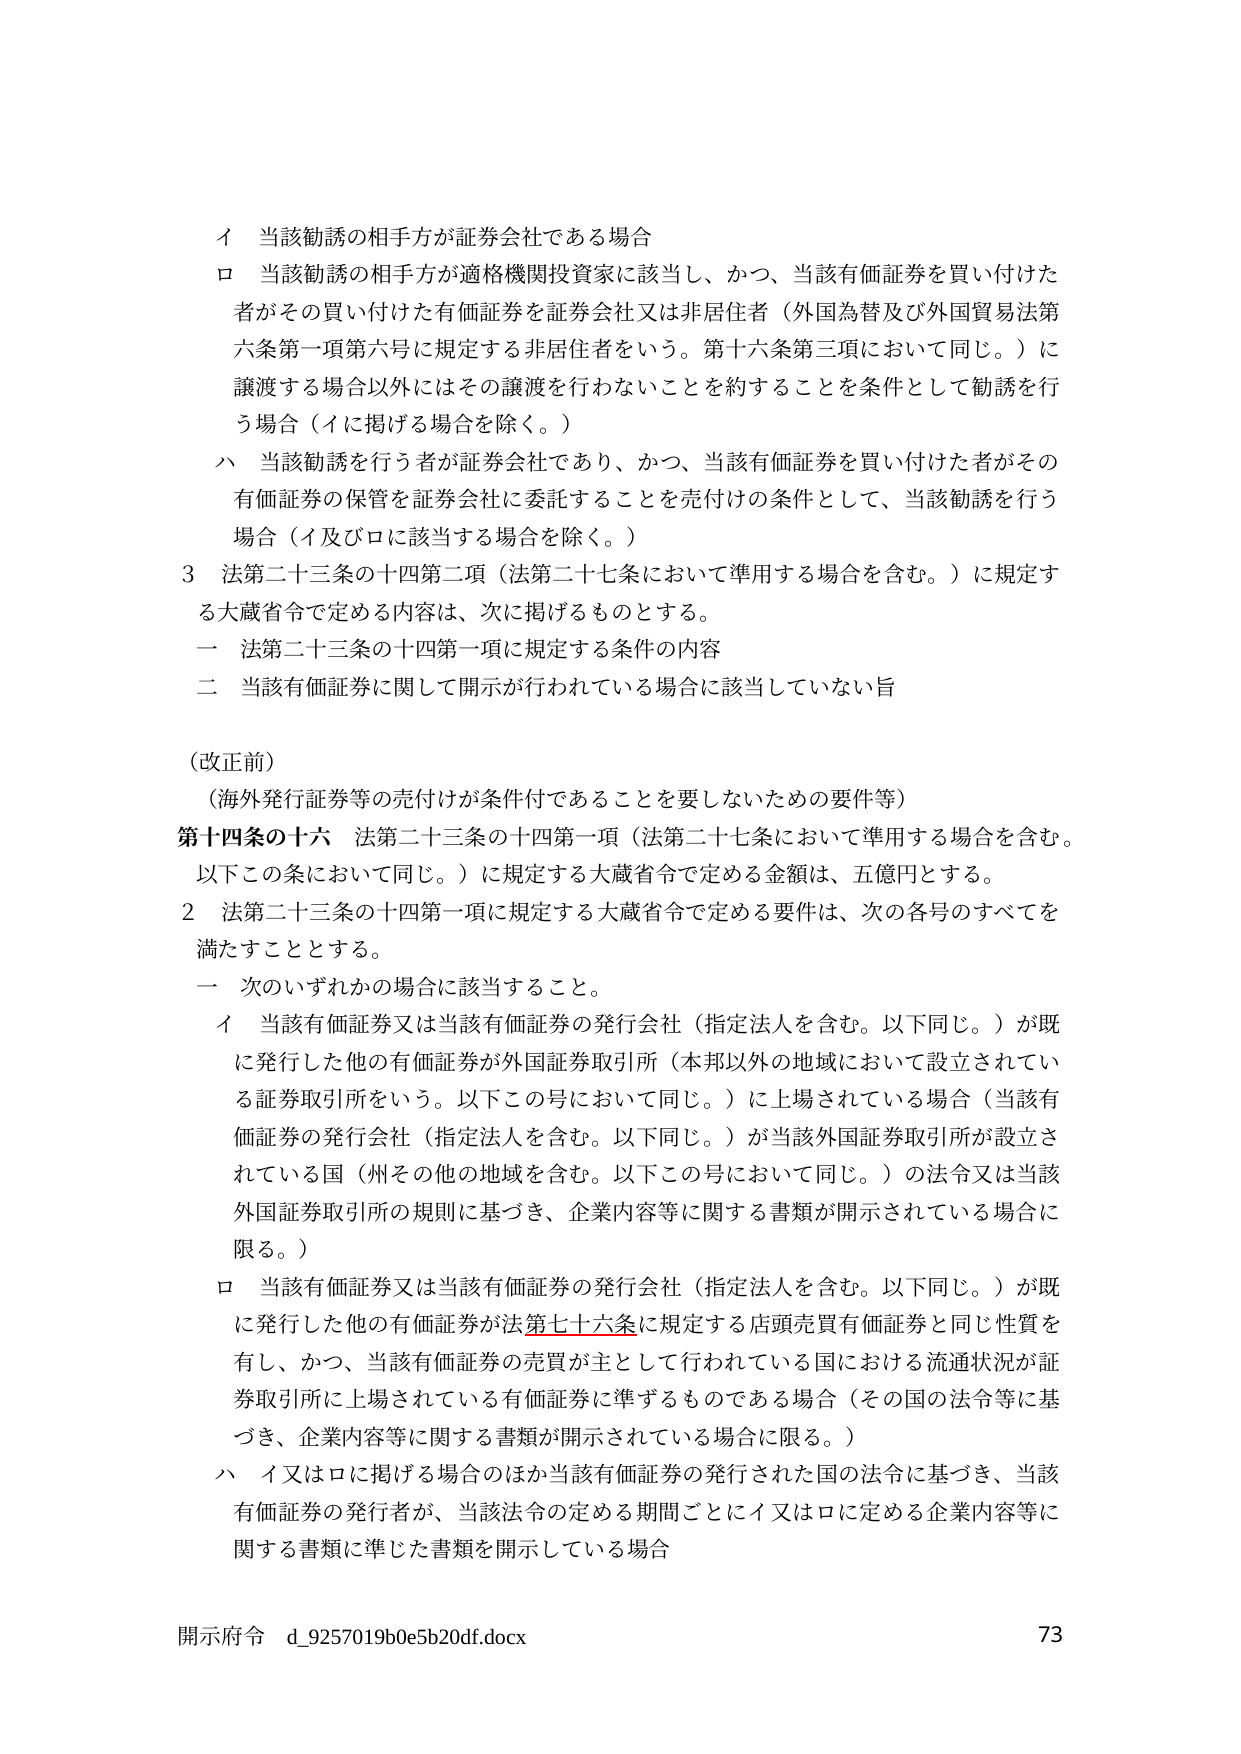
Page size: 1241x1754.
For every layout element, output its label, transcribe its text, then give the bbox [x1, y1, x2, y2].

text イ 当該有価証券又は当該有価証券の発行会社（指定法人を含む。以下同じ。）が既に発行した他の有価証券が外国証券取引所（本邦以外の地域において設立されている証券取引所をいう。以下この号において同じ。）に上場されている場合（当該有価証券の発行会社（指定法人を含む。以下同じ。）が当該外国証券取引所が設立されている国（州その他の地域を含む。以下この号において同じ。）の法令又は当該外国証券取引所の規則に基づき、企業内容等に関する書類が開示されている場合に限る。） [214, 1004, 1063, 1267]
text ロ 当該有価証券又は当該有価証券の発行会社（指定法人を含む。以下同じ。）が既に発行した他の有価証券が法第七十六条に規定する店頭売買有価証券と同じ性質を有し、かつ、当該有価証券の売買が主として行われている国における流通状況が証券取引所に上場されている有価証券に準ずるものである場合（その国の法令等に基づき、企業内容等に関する書類が開示されている場合に限る。） [214, 1267, 1063, 1454]
text ハ イ又はロに掲げる場合のほか当該有価証券の発行された国の法令に基づき、当該有価証券の発行者が、当該法令の定める期間ごとにイ又はロに定める企業内容等に関する書類に準じた書類を開示している場合 [214, 1454, 1063, 1567]
text 一 次のいずれかの場合に該当すること。 [196, 967, 1063, 1004]
text （改正前） [177, 742, 1063, 779]
text （海外発行証券等の売付けが条件付であることを要しないための要件等） [196, 779, 1063, 817]
text 一 法第二十三条の十四第一項に規定する条件の内容 [196, 629, 1063, 667]
text 二 当該有価証券に関して開示が行われている場合に該当していない旨 [196, 667, 1063, 704]
text 第十四条の十六 法第二十三条の十四第一項（法第二十七条において準用する場合を含む。以下この条において同じ。）に規定する大蔵省令で定める金額は、五億円とする。 [177, 817, 1063, 892]
text イ 当該勧誘の相手方が証券会社である場合 [214, 217, 1063, 254]
text ロ 当該勧誘の相手方が適格機関投資家に該当し、かつ、当該有価証券を買い付けた者がその買い付けた有価証券を証券会社又は非居住者（外国為替及び外国貿易法第六条第一項第六号に規定する非居住者をいう。第十六条第三項において同じ。）に譲渡する場合以外にはその譲渡を行わないことを約することを条件として勧誘を行う場合（イに掲げる場合を除く。） [214, 254, 1063, 442]
text ハ 当該勧誘を行う者が証券会社であり、かつ、当該有価証券を買い付けた者がその有価証券の保管を証券会社に委託することを売付けの条件として、当該勧誘を行う場合（イ及びロに該当する場合を除く。） [214, 442, 1063, 554]
text ３ 法第二十三条の十四第二項（法第二十七条において準用する場合を含む。）に規定する大蔵省令で定める内容は、次に掲げるものとする。 [177, 554, 1063, 629]
text ２ 法第二十三条の十四第一項に規定する大蔵省令で定める要件は、次の各号のすべてを満たすこととする。 [177, 892, 1063, 967]
